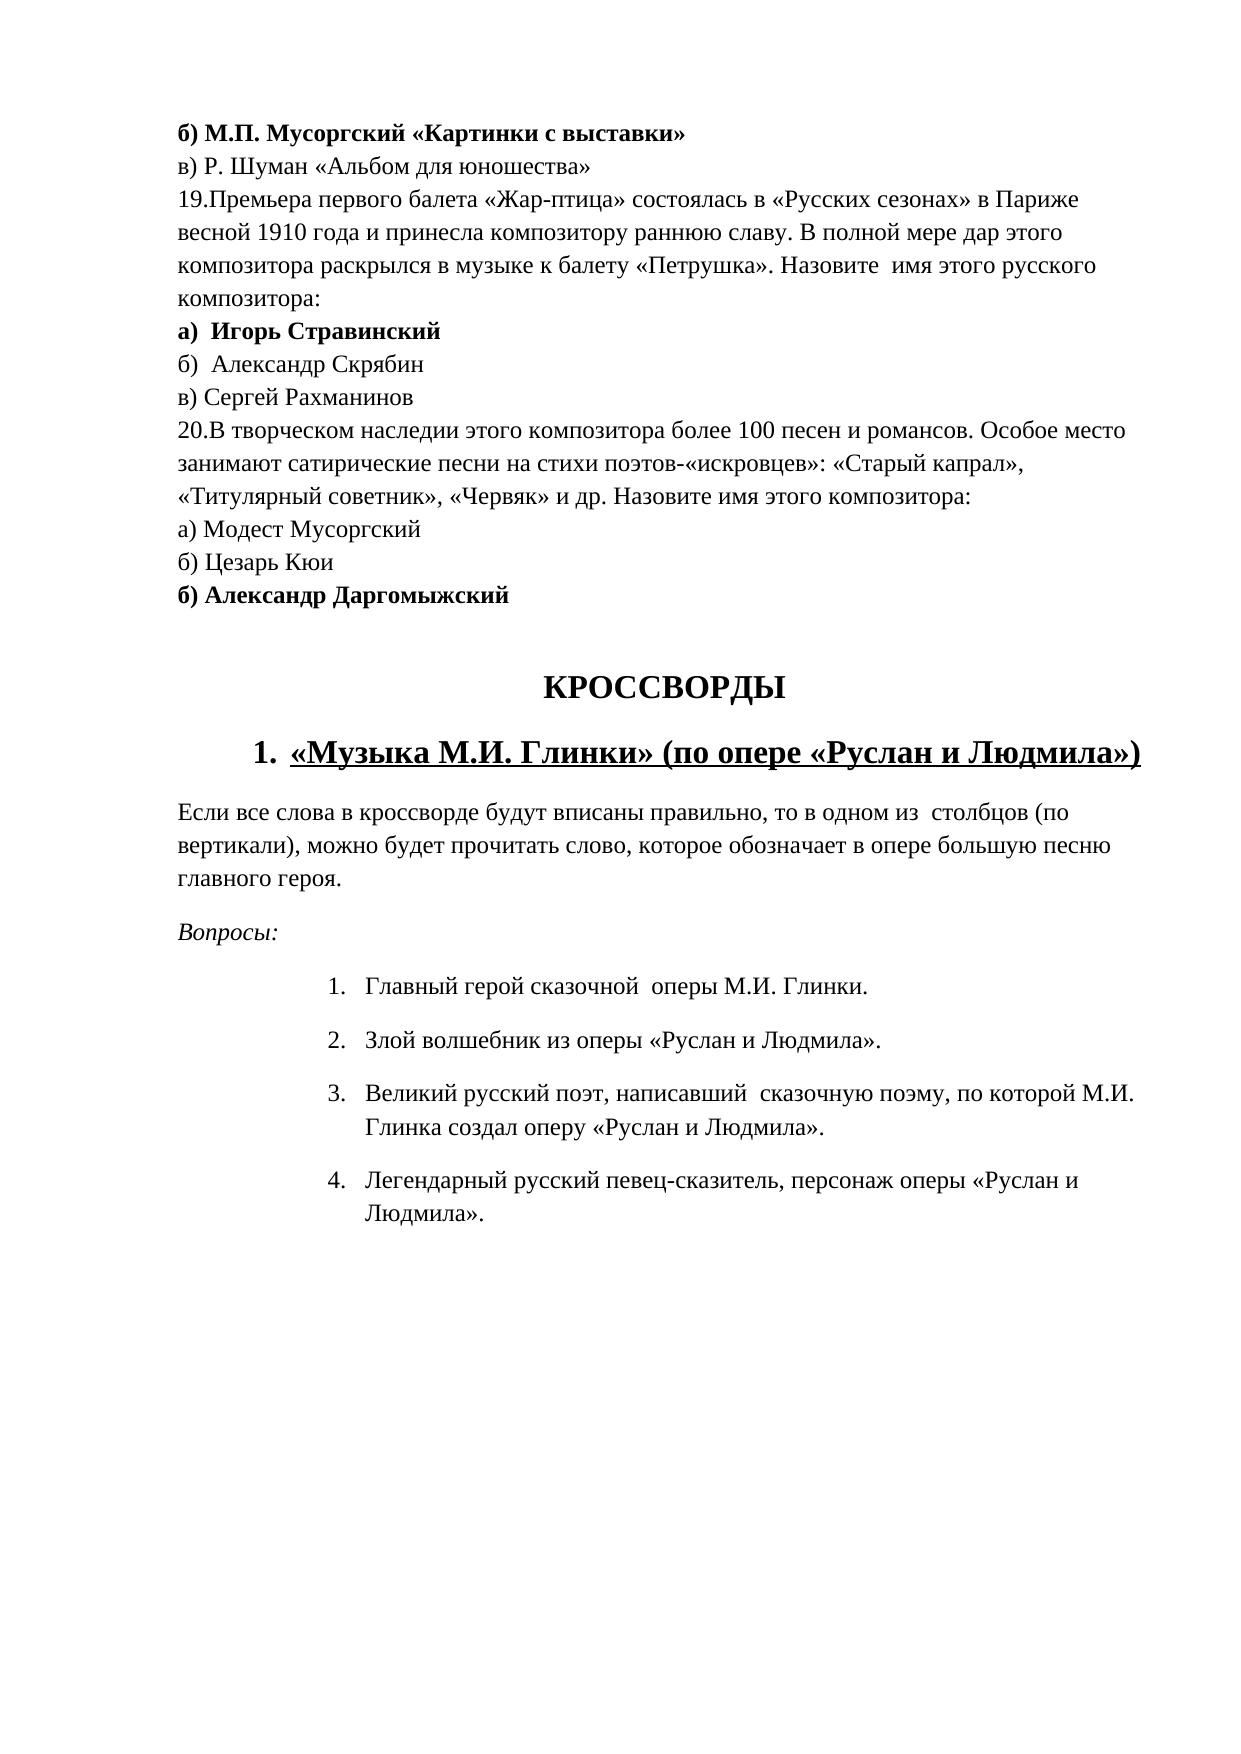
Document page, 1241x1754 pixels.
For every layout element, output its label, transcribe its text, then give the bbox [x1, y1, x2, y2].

text Вопросы: [177, 917, 1152, 946]
text Если все слова в кроссворде будут вписаны правильно, то в одном из столбцов (по вертикали), можно будет прочитать слово, которое обозначает в опере большую песню главного героя. [177, 797, 1152, 892]
text КРОССВОРДЫ [177, 667, 1152, 706]
text а) Игорь Стравинский [177, 316, 1152, 345]
text в) Р. Шуман «Альбом для юношества» [177, 151, 1152, 180]
text б) Цезарь Кюи [177, 547, 1152, 576]
text 20.В творческом наследии этого композитора более 100 песен и романсов. Особое место занимают сатирические песни на стихи поэтов-«искровцев»: «Старый капрал», «Титулярный советник», «Червяк» и др. Назовите имя этого композитора: [177, 415, 1152, 510]
list Злой волшебник из оперы «Руслан и Людмила». [327, 1025, 1152, 1053]
text в) Сергей Рахманинов [177, 382, 1152, 411]
list Легендарный русский певец-сказитель, персонаж оперы «Руслан и Людмила». [327, 1165, 1152, 1227]
text б) М.П. Мусоргский «Картинки с выставки» [177, 118, 1152, 147]
text 19.Премьера первого балета «Жар-птица» состоялась в «Русских сезонах» в Париже весной 1910 года и принесла композитору раннюю славу. В полной мере дар этого композитора раскрылся в музыке к балету «Петрушка». Назовите имя этого русского композитора: [177, 184, 1152, 312]
list «Музыка М.И. Глинки» (по опере «Руслан и Людмила») [252, 732, 1152, 771]
list Великий русский поэт, написавший сказочную поэму, по которой М.И. Глинка создал оперу «Руслан и Людмила». [327, 1078, 1152, 1140]
text а) Модест Мусоргский [177, 514, 1152, 543]
text б) Александр Даргомыжский [177, 580, 1152, 609]
list Главный герой сказочной оперы М.И. Глинки. [327, 971, 1152, 999]
text б) Александр Скрябин [177, 349, 1152, 378]
